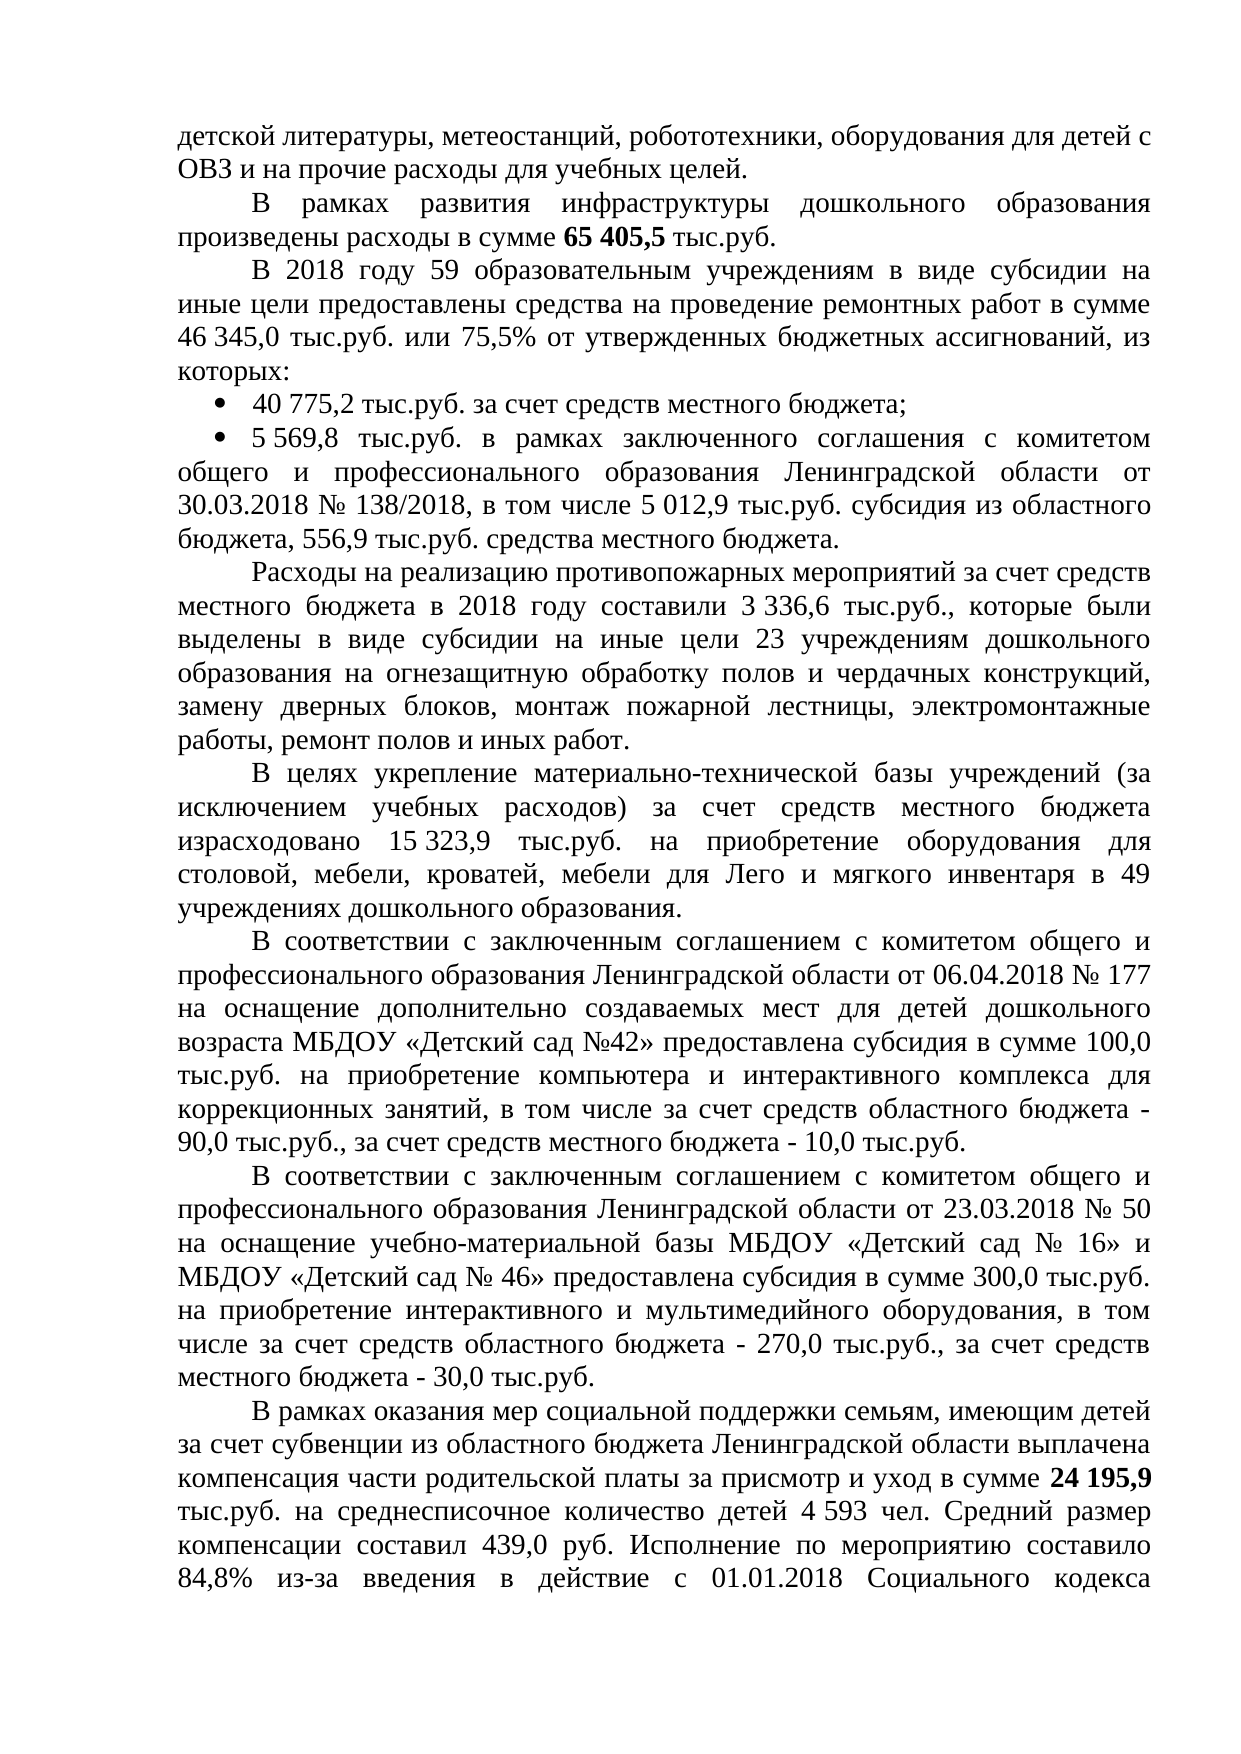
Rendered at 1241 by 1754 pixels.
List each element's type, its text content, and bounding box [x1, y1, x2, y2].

list В соответствии с заключенным соглашением с комитетом общего и профессионального образования Ленинградской области от 06.04.2018 № 177 на оснащение дополнительно создаваемых мест для детей дошкольного возраста МБДОУ «Детский сад №42» предоставлена субсидия в сумме 100,0 тыс.руб. на приобретение компьютера и интерактивного комплекса для коррекционных занятий, в том числе за счет средств областного бюджета - 90,0 тыс.руб., за счет средств местного бюджета - 10,0 тыс.руб. [177, 923, 1152, 1158]
text В 2018 году 59 образовательным учреждениям в виде субсидии на иные цели предоставлены средства на проведение ремонтных работ в сумме 46 345,0 тыс.руб. или 75,5% от утвержденных бюджетных ассигнований, из которых: [177, 252, 1152, 386]
text В рамках развития инфраструктуры дошкольного образования произведены расходы в сумме 65 405,5 тыс.руб. [177, 185, 1152, 252]
list 5 569,8 тыс.руб. в рамках заключенного соглашения с комитетом общего и профессионального образования Ленинградской области от 30.03.2018 № 138/2018, в том числе 5 012,9 тыс.руб. субсидия из областного бюджета, 556,9 тыс.руб. средства местного бюджета. [177, 420, 1152, 554]
list 40 775,2 тыс.руб. за счет средств местного бюджета; [215, 386, 1152, 420]
list Расходы на реализацию противопожарных мероприятий за счет средств местного бюджета в 2018 году составили 3 336,6 тыс.руб., которые были выделены в виде субсидии на иные цели 23 учреждениям дошкольного образования на огнезащитную обработку полов и чердачных конструкций, замену дверных блоков, монтаж пожарной лестницы, электромонтажные работы, ремонт полов и иных работ. [177, 554, 1152, 756]
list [177, 1393, 1152, 1594]
list В соответствии с заключенным соглашением с комитетом общего и профессионального образования Ленинградской области от 23.03.2018 № 50 на оснащение учебно-материальной базы МБДОУ «Детский сад № 16» и МБДОУ «Детский сад № 46» предоставлена субсидия в сумме 300,0 тыс.руб. на приобретение интерактивного и мультимедийного оборудования, в том числе за счет средств областного бюджета - 270,0 тыс.руб., за счет средств местного бюджета - 30,0 тыс.руб. [177, 1158, 1152, 1393]
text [177, 118, 1152, 185]
list В целях укрепление материально-технической базы учреждений (за исключением учебных расходов) за счет средств местного бюджета израсходовано 15 323,9 тыс.руб. на приобретение оборудования для столовой, мебели, кроватей, мебели для Лего и мягкого инвентаря в 49 учреждениях дошкольного образования. [177, 756, 1152, 923]
